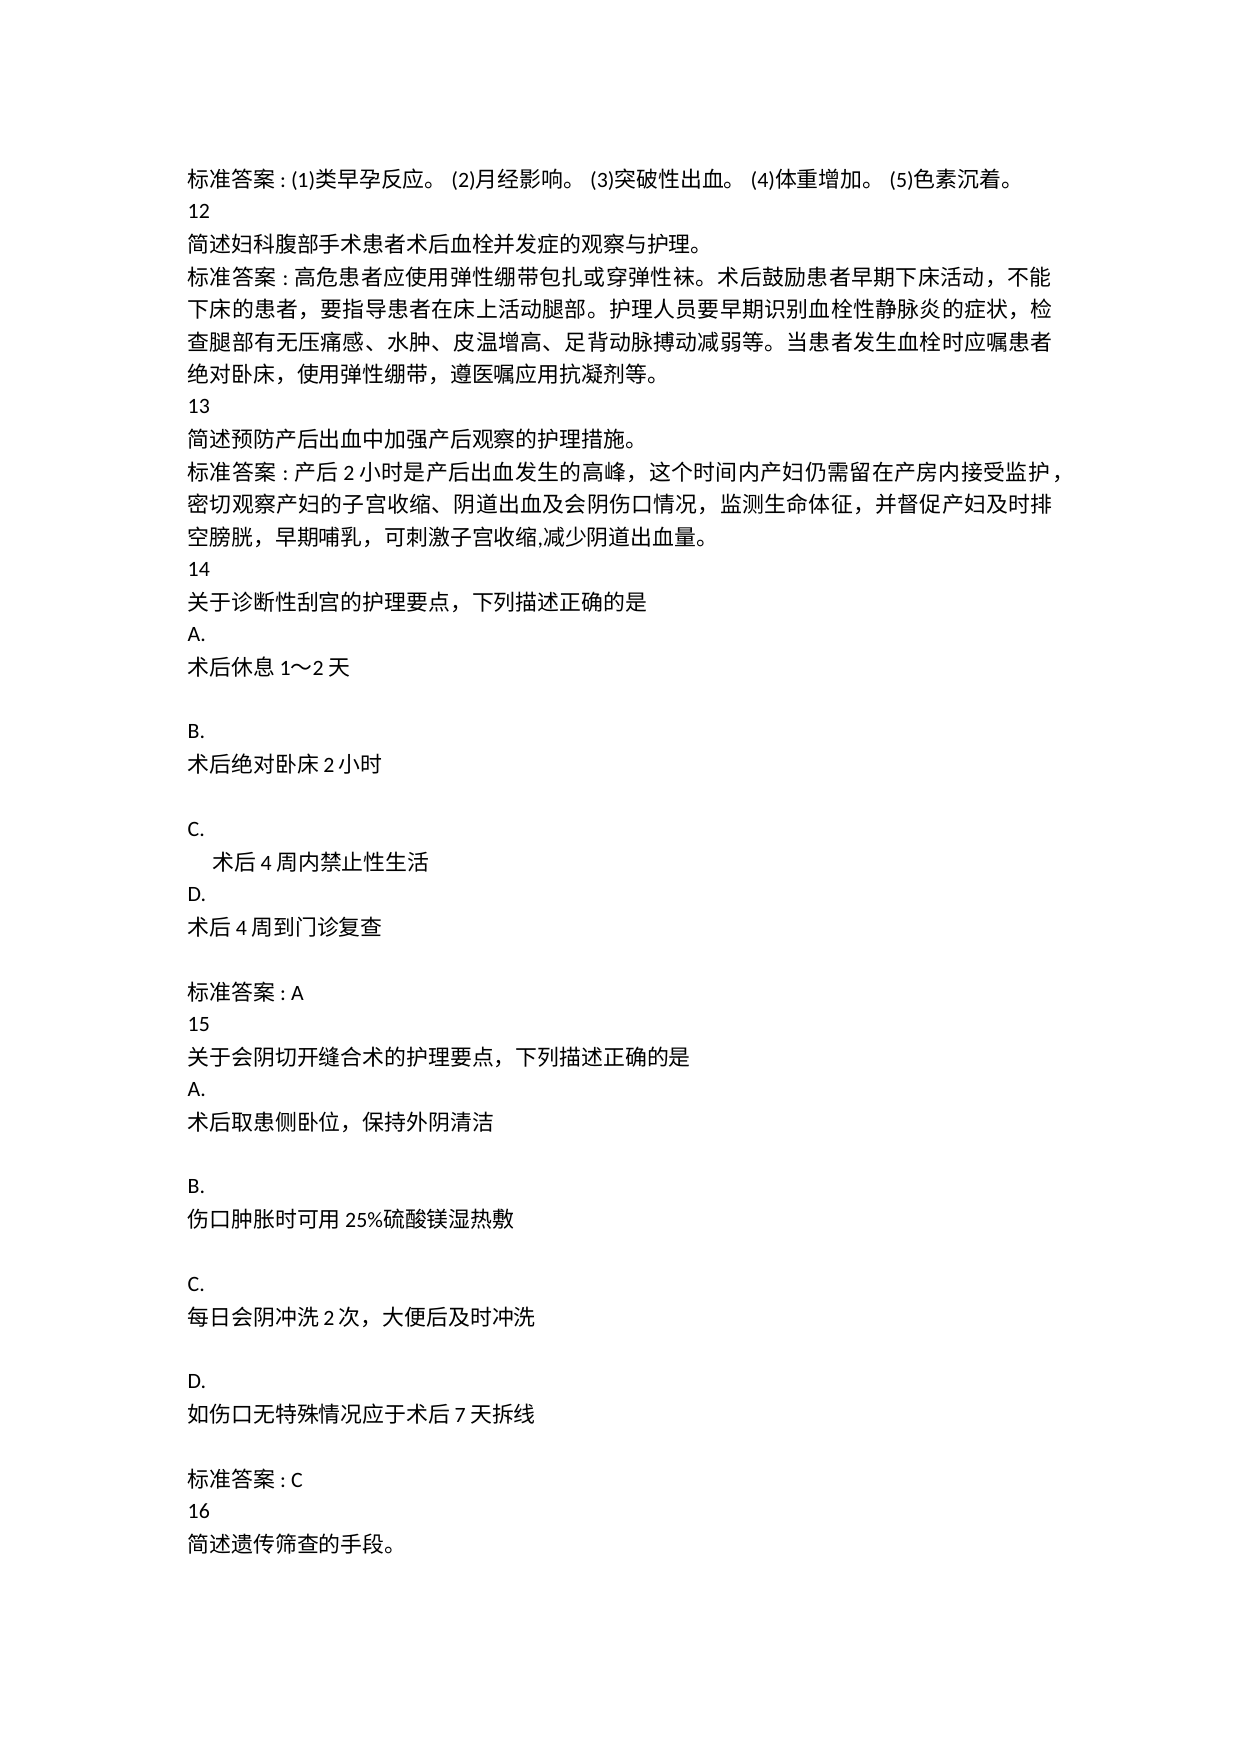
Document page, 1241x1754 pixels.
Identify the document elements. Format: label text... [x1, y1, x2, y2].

text 标准答案 : 产后2小时是产后出血发生的高峰，这个时间内产妇仍需留在产房内接受监护，密切观察产妇的子宫收缩、阴道出血及会阴伤口情况，监测生命体征，并督促产妇及时排空膀胱，早期哺乳，可刺激子宫收缩,减少阴道出血量。 [187, 454, 1053, 552]
text 标准答案 : C [187, 1462, 1053, 1494]
text C. [187, 1267, 1053, 1299]
text C. [187, 812, 1053, 844]
text 简述妇科腹部手术患者术后血栓并发症的观察与护理。 [187, 227, 1053, 259]
text 12 [187, 194, 1053, 227]
text B. [187, 1169, 1053, 1202]
text 术后4周内禁止性生活 [187, 844, 1053, 877]
text 关于会阴切开缝合术的护理要点，下列描述正确的是 [187, 1039, 1053, 1072]
text 标准答案 : 高危患者应使用弹性绷带包扎或穿弹性袜。术后鼓励患者早期下床活动，不能下床的患者，要指导患者在床上活动腿部。护理人员要早期识别血栓性静脉炎的症状，检查腿部有无压痛感、水肿、皮温增高、足背动脉搏动减弱等。当患者发生血栓时应嘱患者绝对卧床，使用弹性绷带，遵医嘱应用抗凝剂等。 [187, 259, 1053, 389]
text 标准答案 : (1)类早孕反应。 (2)月经影响。 (3)突破性出血。 (4)体重增加。 (5)色素沉着。 [187, 162, 1053, 194]
text 标准答案 : A [187, 974, 1053, 1007]
text A. [187, 1072, 1053, 1104]
text A. [187, 617, 1053, 649]
text 术后4周到门诊复查 [187, 909, 1053, 942]
text D. [187, 1364, 1053, 1397]
text 14 [187, 552, 1053, 584]
text 16 [187, 1494, 1053, 1527]
text D. [187, 877, 1053, 909]
text B. [187, 714, 1053, 747]
text 术后取患侧卧位，保持外阴清洁 [187, 1104, 1053, 1137]
text 关于诊断性刮宫的护理要点，下列描述正确的是 [187, 584, 1053, 617]
text 术后绝对卧床2小时 [187, 747, 1053, 779]
text 13 [187, 389, 1053, 422]
text 15 [187, 1007, 1053, 1039]
text 伤口肿胀时可用25%硫酸镁湿热敷 [187, 1202, 1053, 1234]
text 术后休息1～2天 [187, 649, 1053, 682]
text 简述遗传筛查的手段。 [187, 1527, 1053, 1559]
text 简述预防产后出血中加强产后观察的护理措施。 [187, 422, 1053, 454]
text 每日会阴冲洗2次，大便后及时冲洗 [187, 1299, 1053, 1332]
text 如伤口无特殊情况应于术后7天拆线 [187, 1397, 1053, 1429]
